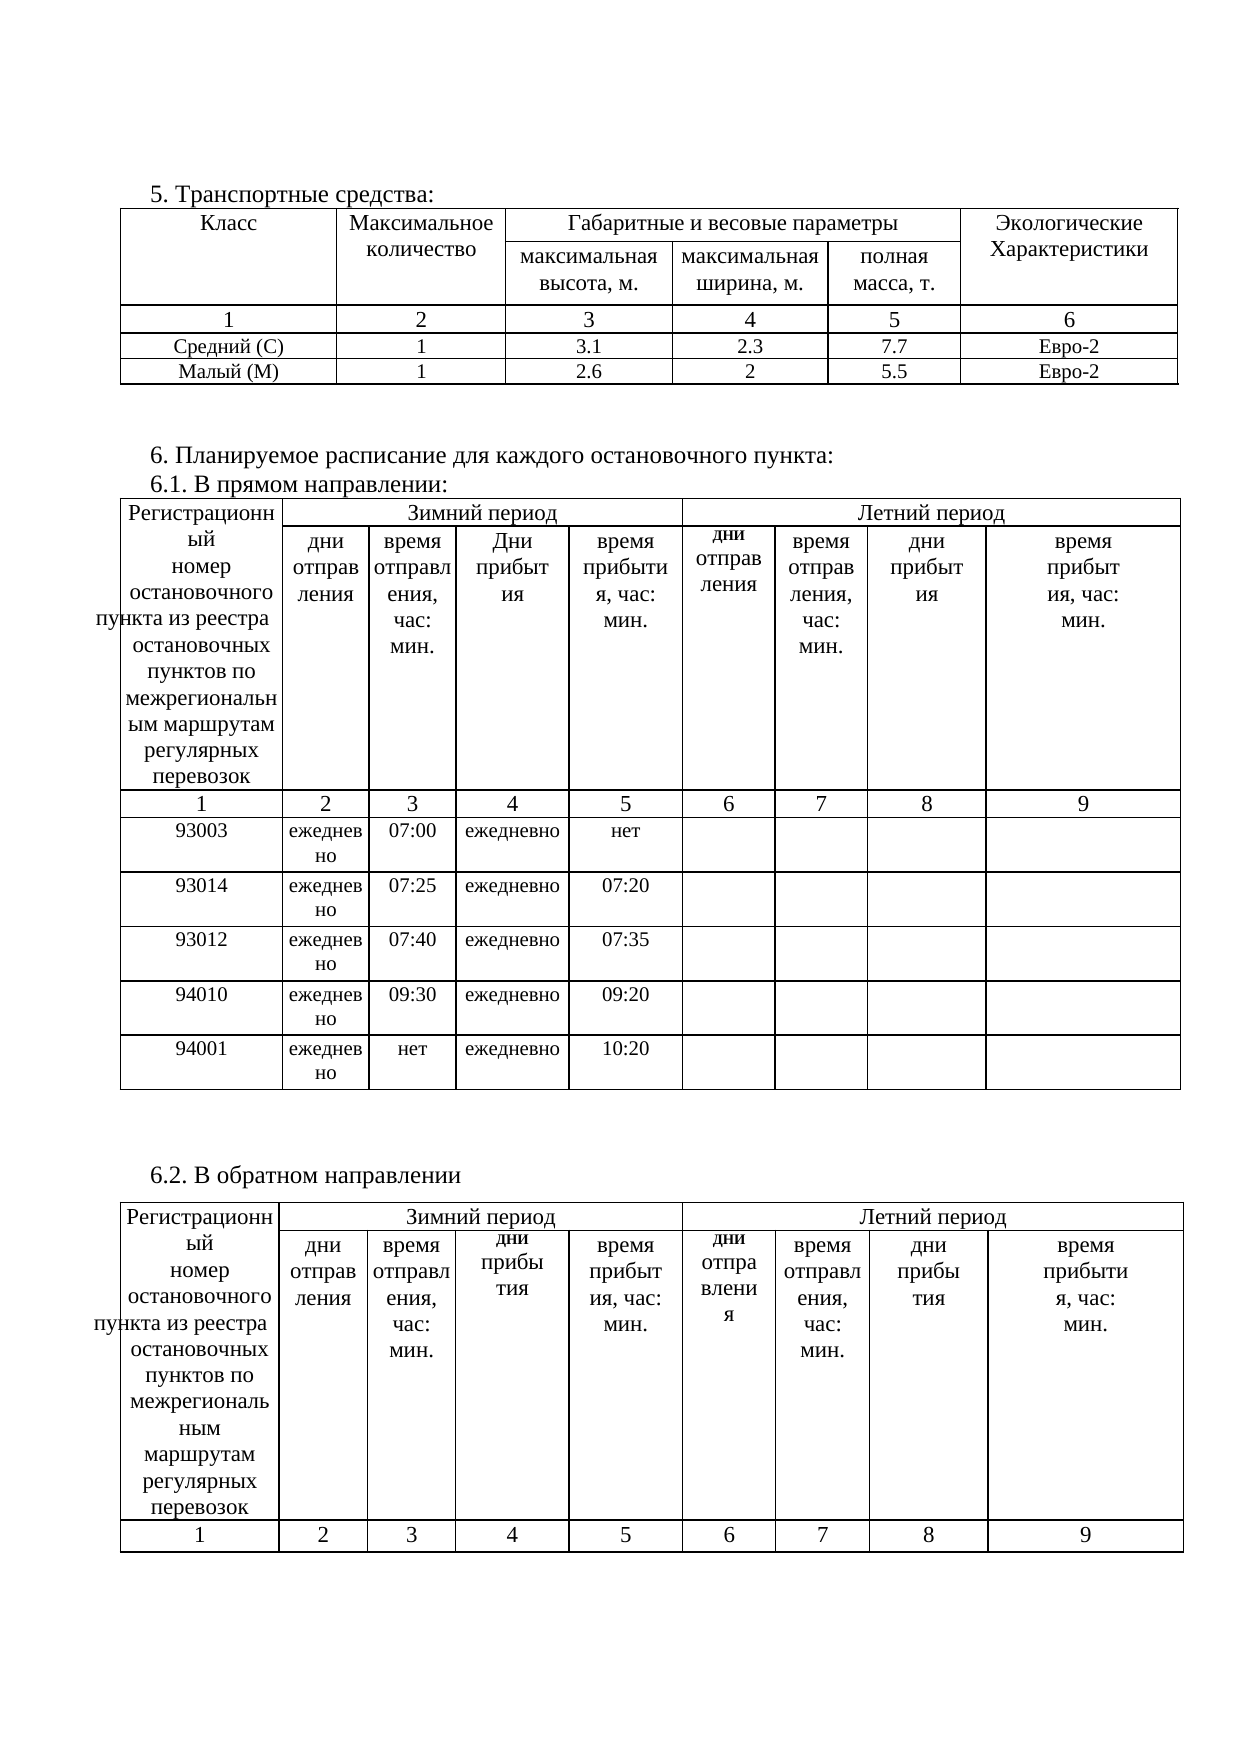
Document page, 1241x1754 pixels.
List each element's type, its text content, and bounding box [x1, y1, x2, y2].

table_cell 4 [456, 1521, 568, 1551]
table_cell дни прибы тия [870, 1231, 987, 1519]
table_cell 07:20 [570, 873, 682, 926]
table_cell ежедневно [457, 1036, 568, 1089]
text 5. Транспортные средства: [150, 179, 1090, 207]
table_cell 1 [121, 306, 336, 332]
table_cell время отправл ения, час: мин. [370, 527, 455, 789]
table_cell [868, 982, 985, 1034]
table_header Летний период [683, 1203, 1183, 1229]
table_cell 5 [829, 306, 960, 332]
table_cell 3 [370, 791, 455, 817]
table_cell время отправ ления, час: мин. [776, 527, 867, 789]
text 6.2. В обратном направлении [150, 1160, 1090, 1189]
table_cell [776, 927, 867, 980]
table_cell ежедневно [283, 927, 368, 980]
table_cell 94010 [121, 982, 282, 1034]
table_cell 1 [337, 359, 505, 383]
table_cell [683, 927, 774, 980]
table_cell 1 [121, 791, 282, 817]
table_cell ДНИ прибы тия [456, 1231, 568, 1519]
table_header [121, 1203, 278, 1519]
table_cell 5 [570, 1521, 682, 1551]
table_cell [987, 982, 1180, 1034]
table_cell Малый (М) [121, 359, 336, 383]
text 6. Планируемое расписание для каждого остановочного пункта: [150, 440, 1090, 469]
table_cell Дни прибыт ия [457, 527, 568, 789]
table_cell [776, 982, 867, 1034]
table_cell 7.7 [829, 334, 960, 358]
table_cell время прибыти я, час: мин. [989, 1231, 1183, 1519]
table_cell [683, 1036, 774, 1089]
table_cell Средний (С) [121, 334, 336, 358]
table_cell [683, 873, 774, 926]
table_cell 6 [683, 791, 774, 817]
table_cell 8 [868, 791, 985, 817]
table_cell 4 [457, 791, 568, 817]
table_cell дни отправ ления [283, 527, 368, 789]
table_cell [987, 818, 1180, 871]
table_cell 93003 [121, 818, 282, 871]
table_cell 7 [776, 1521, 869, 1551]
table_header Габаритные и весовые параметры [506, 209, 960, 241]
table_cell 5.5 [829, 359, 960, 383]
table_cell [776, 818, 867, 871]
table_cell 07:35 [570, 927, 682, 980]
table_header Летний период [683, 499, 1180, 525]
table_cell нет [570, 818, 682, 871]
table_cell дни отправ ления [280, 1231, 367, 1519]
table_cell 3 [506, 306, 672, 332]
text 6.1. В прямом направлении: [150, 469, 1090, 497]
table_header Регистрационный номер остановочного пункта из реестра остановочных пунктов по межрегиональным маршрутам регулярных перевозок [121, 499, 282, 789]
table_cell 8 [870, 1521, 987, 1551]
table_cell 2 [337, 306, 505, 332]
table_cell [683, 818, 774, 871]
table_cell время прибыти я, час: мин. [570, 527, 682, 789]
table_cell ежедневно [457, 927, 568, 980]
table_header Класс [121, 209, 336, 304]
table_cell ежедневно [457, 818, 568, 871]
table_cell 1 [337, 334, 505, 358]
table_cell время отправл ения, час: мин. [776, 1231, 869, 1519]
table_cell ДНИ отправ ления [683, 527, 774, 789]
table_cell 6 [961, 306, 1177, 332]
table_cell 3 [368, 1521, 455, 1551]
table_cell 2.3 [673, 334, 827, 358]
table_cell [776, 873, 867, 926]
table_cell [868, 818, 985, 871]
table_cell максимальная высота, м. [506, 242, 672, 304]
table_cell максимальная ширина, м. [673, 242, 827, 304]
table_cell 93014 [121, 873, 282, 926]
table_cell 10:20 [570, 1036, 682, 1089]
table_cell 94001 [121, 1036, 282, 1089]
table_cell [868, 1036, 985, 1089]
table_cell Евро-2 [961, 334, 1177, 358]
table_cell время отправл ения, час: мин. [368, 1231, 455, 1519]
table_cell ежедневно [283, 982, 368, 1034]
table_cell 2.6 [506, 359, 672, 383]
table_cell ежедневно [457, 873, 568, 926]
table_cell ежедневно [283, 873, 368, 926]
table_cell [776, 1036, 867, 1089]
table_cell ежедневно [283, 818, 368, 871]
table_cell полная масса, т. [829, 242, 960, 304]
table_cell время прибыт ия, час: мин. [570, 1231, 682, 1519]
table_cell 2 [283, 791, 368, 817]
table_cell 6 [683, 1521, 775, 1551]
table_header Экологические Характеристики [961, 209, 1177, 304]
table_cell 93012 [121, 927, 282, 980]
table_cell Евро-2 [961, 359, 1177, 383]
table_cell [987, 873, 1180, 926]
table_cell 07:40 [370, 927, 455, 980]
table_cell 2 [280, 1521, 367, 1551]
table_cell дни прибыт ия [868, 527, 985, 789]
table_cell время прибыт ия, час: мин. [987, 527, 1180, 789]
table_cell [987, 927, 1180, 980]
table_cell 09:20 [570, 982, 682, 1034]
table_header Максимальное количество [337, 209, 505, 304]
table_cell 3.1 [506, 334, 672, 358]
table_header Зимний период [283, 499, 682, 525]
table_cell 9 [989, 1521, 1183, 1551]
table_cell 1 [121, 1521, 278, 1551]
table_cell ДНИ отпра влени я [683, 1231, 775, 1519]
table_cell ежедневно [457, 982, 568, 1034]
table_cell ежедневно [283, 1036, 368, 1089]
table_cell 4 [673, 306, 827, 332]
table_cell [683, 982, 774, 1034]
table_cell 7 [776, 791, 867, 817]
table_header Зимний период [280, 1203, 682, 1229]
table_cell [868, 927, 985, 980]
table_cell 5 [570, 791, 682, 817]
table_cell 9 [987, 791, 1180, 817]
table_cell 2 [673, 359, 827, 383]
table_cell [987, 1036, 1180, 1089]
table_cell 07:00 [370, 818, 455, 871]
table_cell нет [370, 1036, 455, 1089]
table_cell 09:30 [370, 982, 455, 1034]
table_cell [868, 873, 985, 926]
table_cell 07:25 [370, 873, 455, 926]
